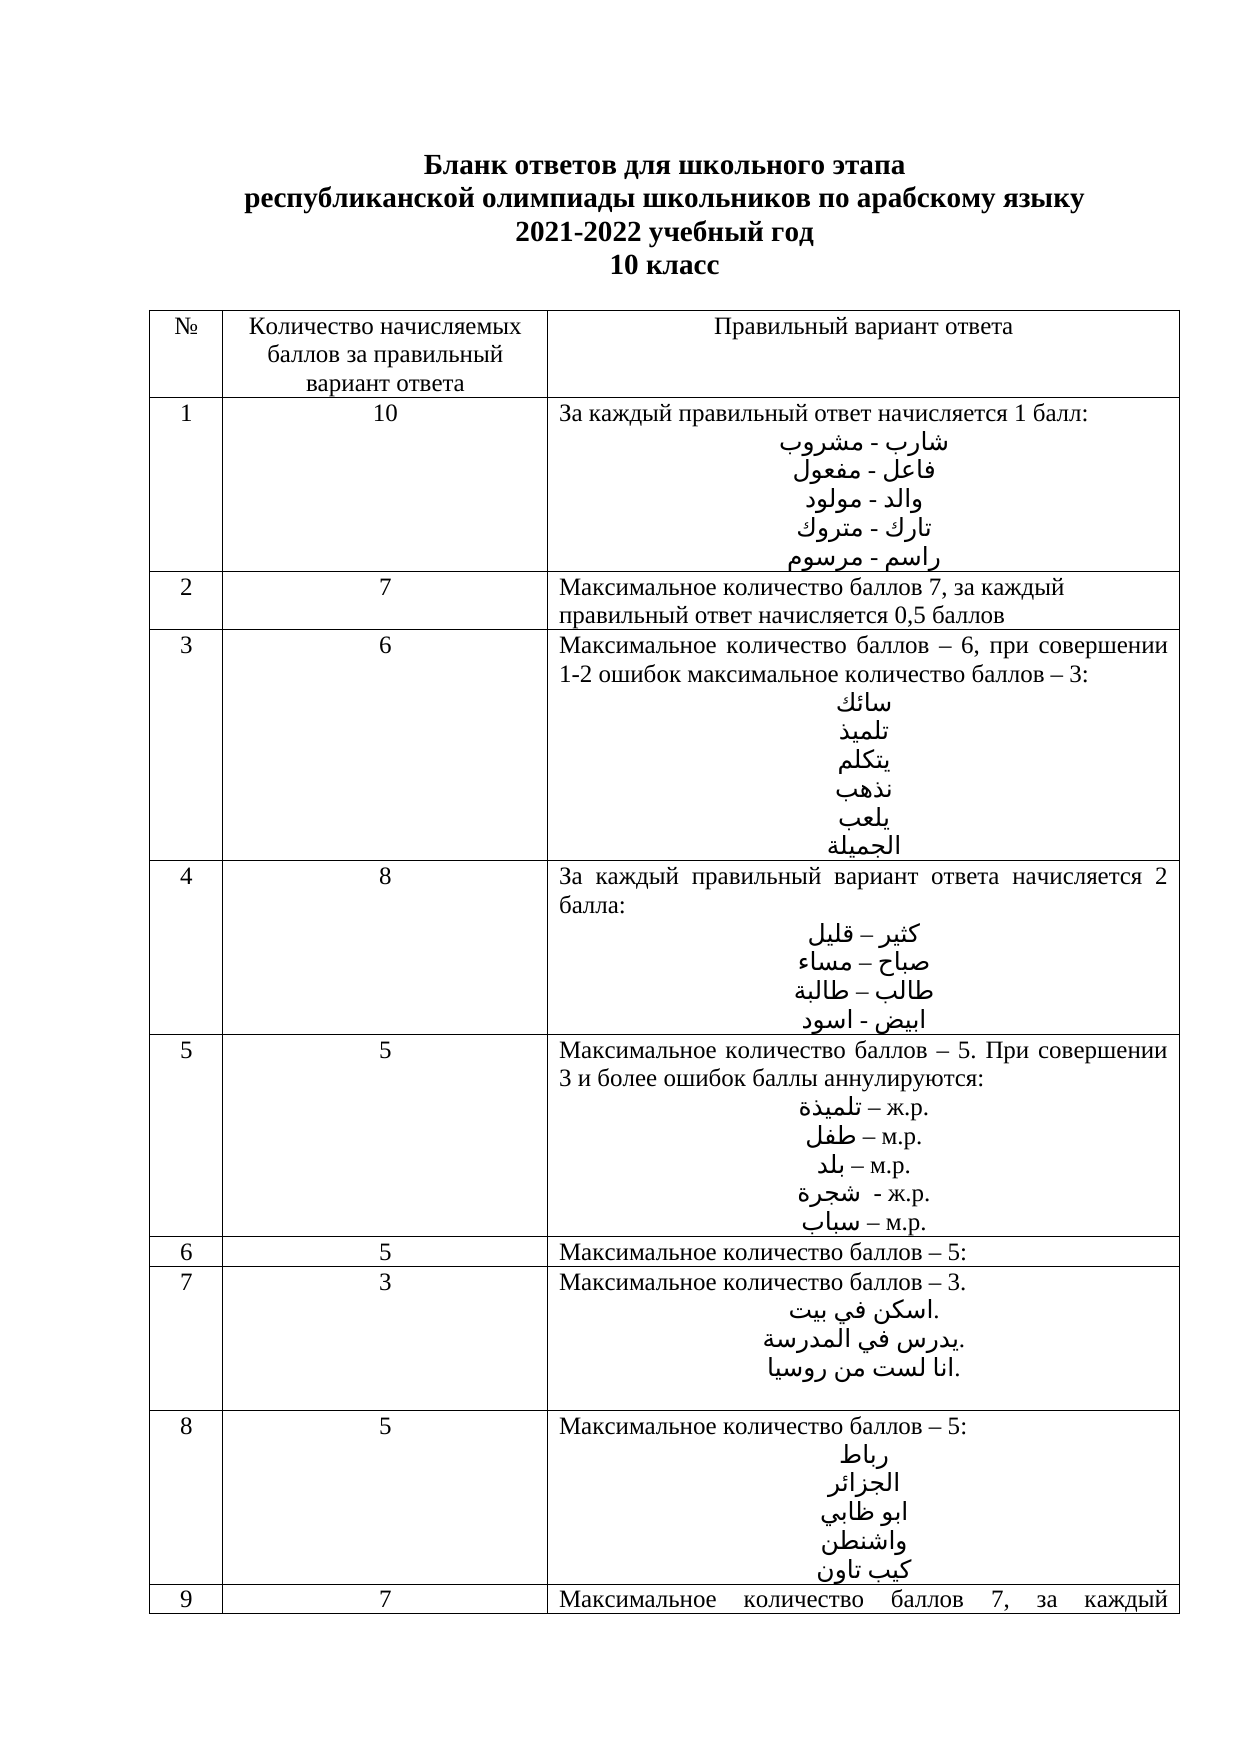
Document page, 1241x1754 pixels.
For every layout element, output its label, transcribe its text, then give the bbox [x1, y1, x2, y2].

text 2021-2022 учебный год [177, 214, 1152, 247]
table_cell 5 [223, 1035, 547, 1236]
table_cell 6 [150, 1237, 222, 1266]
table_cell 10 [223, 398, 547, 571]
table_cell 1 [150, 398, 222, 571]
table_cell 8 [223, 861, 547, 1034]
text республиканской олимпиады школьников по арабскому языку [177, 180, 1152, 214]
table_cell 5 [223, 1411, 547, 1583]
text Бланк ответов для школьного этапа [177, 147, 1152, 180]
table_cell 2 [150, 572, 222, 629]
table_cell 7 [223, 1585, 547, 1613]
table_cell 8 [150, 1411, 222, 1583]
table_header Правильный вариант ответа [548, 311, 1179, 397]
text 10 класс [177, 247, 1152, 281]
table_cell Максимальное количество баллов – 3. اسكن في بيت. يدرس في المدرسة. انا لست من روسيا. [548, 1267, 1179, 1410]
table_cell 9 [150, 1585, 222, 1613]
table_cell Максимальное количество баллов 7, за каждый правильный ответ начисляется 0,5 баллов [548, 572, 1179, 629]
table_cell 4 [150, 861, 222, 1034]
table_cell 5 [150, 1035, 222, 1236]
table_cell За каждый правильный вариант ответа начисляется 2 балла: كثير – قليل صباح – مساء طالب – طالبة ابيض - اسود [548, 861, 1179, 1034]
table_header № [150, 311, 222, 397]
table_cell 3 [150, 630, 222, 860]
table_cell 5 [223, 1237, 547, 1266]
table_cell 7 [223, 572, 547, 629]
table_cell 6 [223, 630, 547, 860]
table_cell 3 [223, 1267, 547, 1410]
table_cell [548, 1585, 1179, 1613]
table_cell Максимальное количество баллов – 5: [548, 1237, 1179, 1266]
table_cell 7 [150, 1267, 222, 1410]
table_cell Максимальное количество баллов – 6, при совершении 1-2 ошибок максимальное количество баллов – 3: سائك تلميذ يتكلم نذهب يلعب الجميلة [548, 630, 1179, 860]
table_cell За каждый правильный ответ начисляется 1 балл: شارب - مشروب فاعل - مفعول والد - مولود تارك - متروك راسم - مرسوم [548, 398, 1179, 571]
table_cell Максимальное количество баллов – 5: رباط الجزائر ابو ظابي واشنطن كيب تاون [548, 1411, 1179, 1583]
table_header Количество начисляемых баллов за правильный вариант ответа [223, 311, 547, 397]
table_cell Максимальное количество баллов – 5. При совершении 3 и более ошибок баллы аннулируются: تلميذة – ж.р. طفل – м.р. بلد – м.р. شجرة - ж.р. سباب – м.р. [548, 1035, 1179, 1236]
